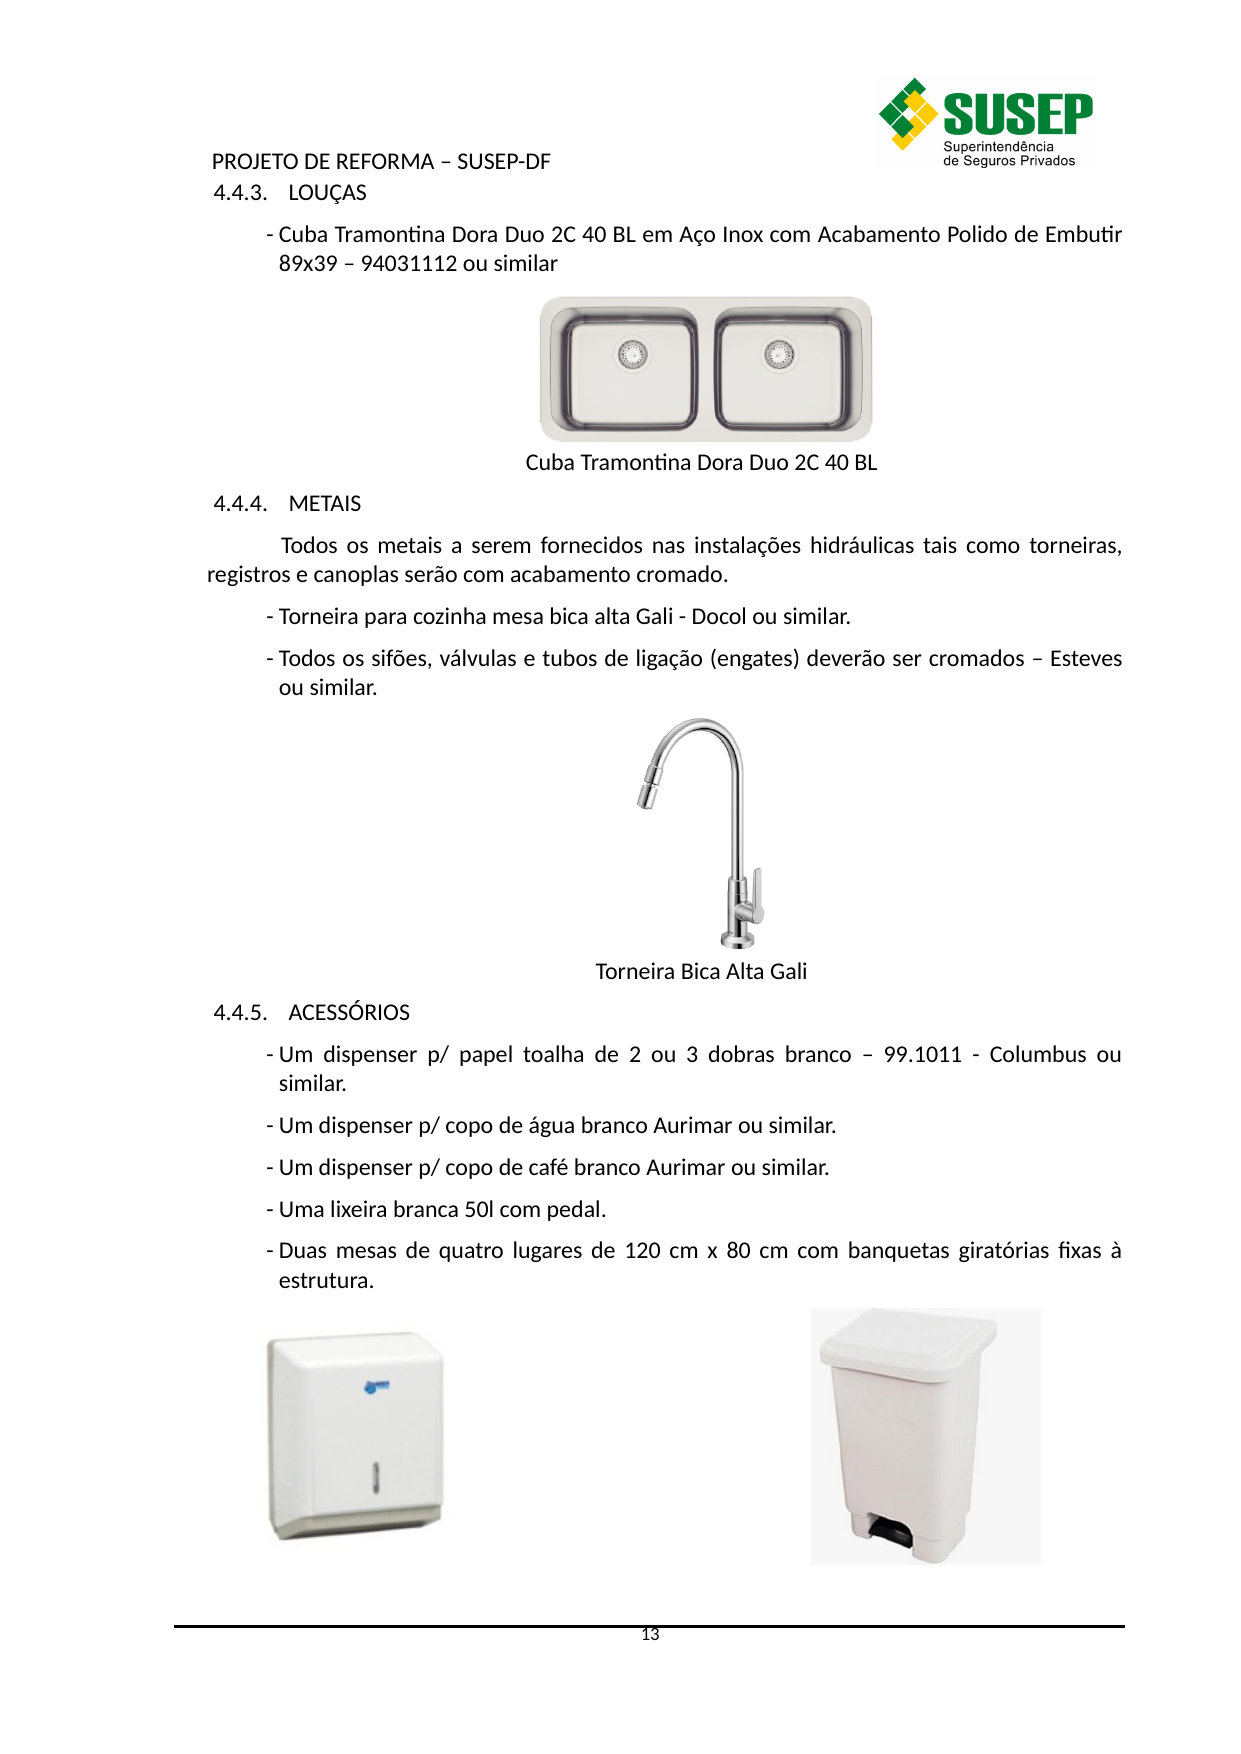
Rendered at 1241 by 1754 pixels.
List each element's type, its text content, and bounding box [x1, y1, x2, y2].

list Todos os sifões, válvulas e tubos de ligação (engates) deverão ser cromados – Esteves ou similar. [266, 643, 1124, 702]
picture [527, 290, 876, 447]
list Duas mesas de quatro lugares de 120 cm x 80 cm com banquetas giratórias fixas à estrutura. [266, 1236, 1124, 1294]
list Cuba Tramontina Dora Duo 2C 40 BL em Aço Inox com Acabamento Polido de Embutir 89x39 – 94031112 ou similar [266, 219, 1124, 278]
picture [606, 714, 797, 956]
list Um dispenser p/ copo de água branco Aurimar ou similar. [266, 1110, 1124, 1139]
subtitle LOUÇAS [213, 177, 1130, 207]
list Torneira para cozinha mesa bica alta Gali - Docol ou similar. [266, 601, 1124, 631]
subtitle METAIS [213, 488, 1130, 518]
picture [810, 1306, 1041, 1567]
picture [875, 75, 1096, 170]
list Um dispenser p/ copo de café branco Aurimar ou similar. [266, 1152, 1124, 1181]
text Todos os metais a serem fornecidos nas instalações hidráulicas tais como torneiras, registros e canoplas serão com acabamento cromado. [207, 530, 1124, 589]
text Torneira Bica Alta Gali [279, 956, 1124, 985]
list Um dispenser p/ papel toalha de 2 ou 3 dobras branco – 99.1011 - Columbus ou similar. [266, 1039, 1124, 1098]
subtitle ACESSÓRIOS [213, 997, 1130, 1027]
text Cuba Tramontina Dora Duo 2C 40 BL [279, 447, 1124, 476]
picture [226, 1316, 470, 1567]
list Uma lixeira branca 50l com pedal. [266, 1194, 1124, 1223]
